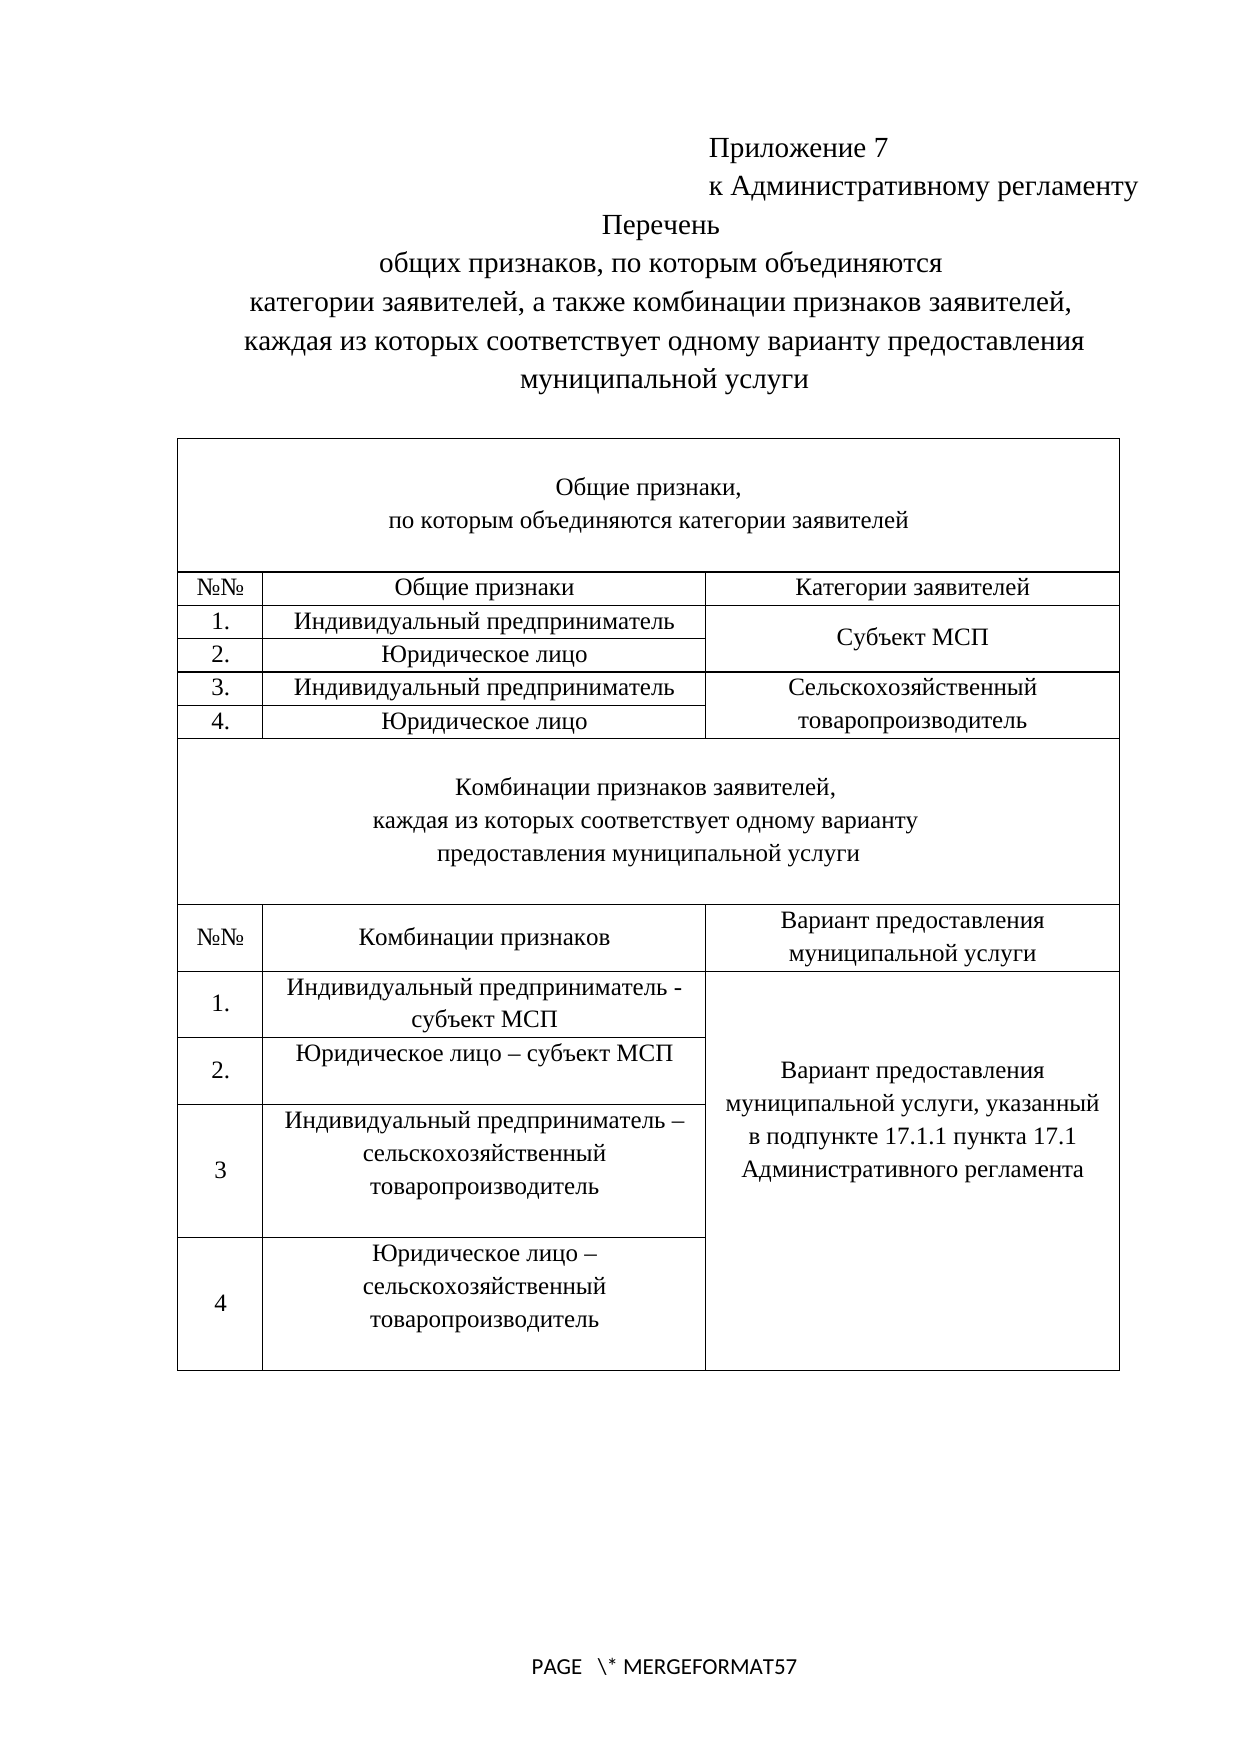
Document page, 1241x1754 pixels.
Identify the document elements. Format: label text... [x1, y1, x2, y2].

text Перечень общих признаков, по которым объединяются категории заявителей, а также комбинации признаков заявителей, каждая из которых соответствует одному варианту предоставления муниципальной услуги [177, 207, 1152, 395]
text к Административному регламенту [177, 168, 1152, 202]
table_cell 1. [178, 606, 262, 638]
table_cell 1. [178, 972, 262, 1037]
table_cell Категории заявителей [706, 573, 1119, 605]
table_cell 2. [178, 639, 262, 671]
table_cell Вариант предоставления муниципальной услуги [706, 905, 1119, 971]
table_cell Юридическое лицо – субъект МСП [263, 1038, 705, 1104]
table_cell Индивидуальный предприниматель [263, 673, 705, 705]
table_cell 3. [178, 673, 262, 705]
table_cell 3 [178, 1105, 262, 1237]
table_cell Комбинации признаков [263, 905, 705, 971]
table_cell Юридическое лицо [263, 639, 705, 671]
table_cell 2. [178, 1038, 262, 1104]
table_cell Индивидуальный предприниматель [263, 606, 705, 638]
table_cell Юридическое лицо [263, 706, 705, 738]
table_cell Индивидуальный предприниматель – сельскохозяйственный товаропроизводитель [263, 1105, 705, 1237]
table_cell Субъект МСП [706, 606, 1119, 671]
table_cell Индивидуальный предприниматель - субъект МСП [263, 972, 705, 1037]
table_cell Юридическое лицо – сельскохозяйственный товаропроизводитель [263, 1238, 705, 1370]
text Приложение 7 [177, 130, 1152, 163]
table_cell 4 [178, 1238, 262, 1370]
table_cell Общие признаки [263, 573, 705, 605]
table_cell №№ [178, 905, 262, 971]
table_cell №№ [178, 573, 262, 605]
table_cell Вариант предоставления муниципальной услуги, указанный в подпункте 17.1.1 пункта 17.1 Административного регламента [706, 972, 1119, 1370]
table_header Общие признаки, по которым объединяются категории заявителей [178, 439, 1119, 571]
table_cell 4. [178, 706, 262, 738]
table_cell Комбинации признаков заявителей, каждая из которых соответствует одному варианту предоставления муниципальной услуги [178, 739, 1119, 904]
table_cell Сельскохозяйственный товаропроизводитель [706, 673, 1119, 738]
